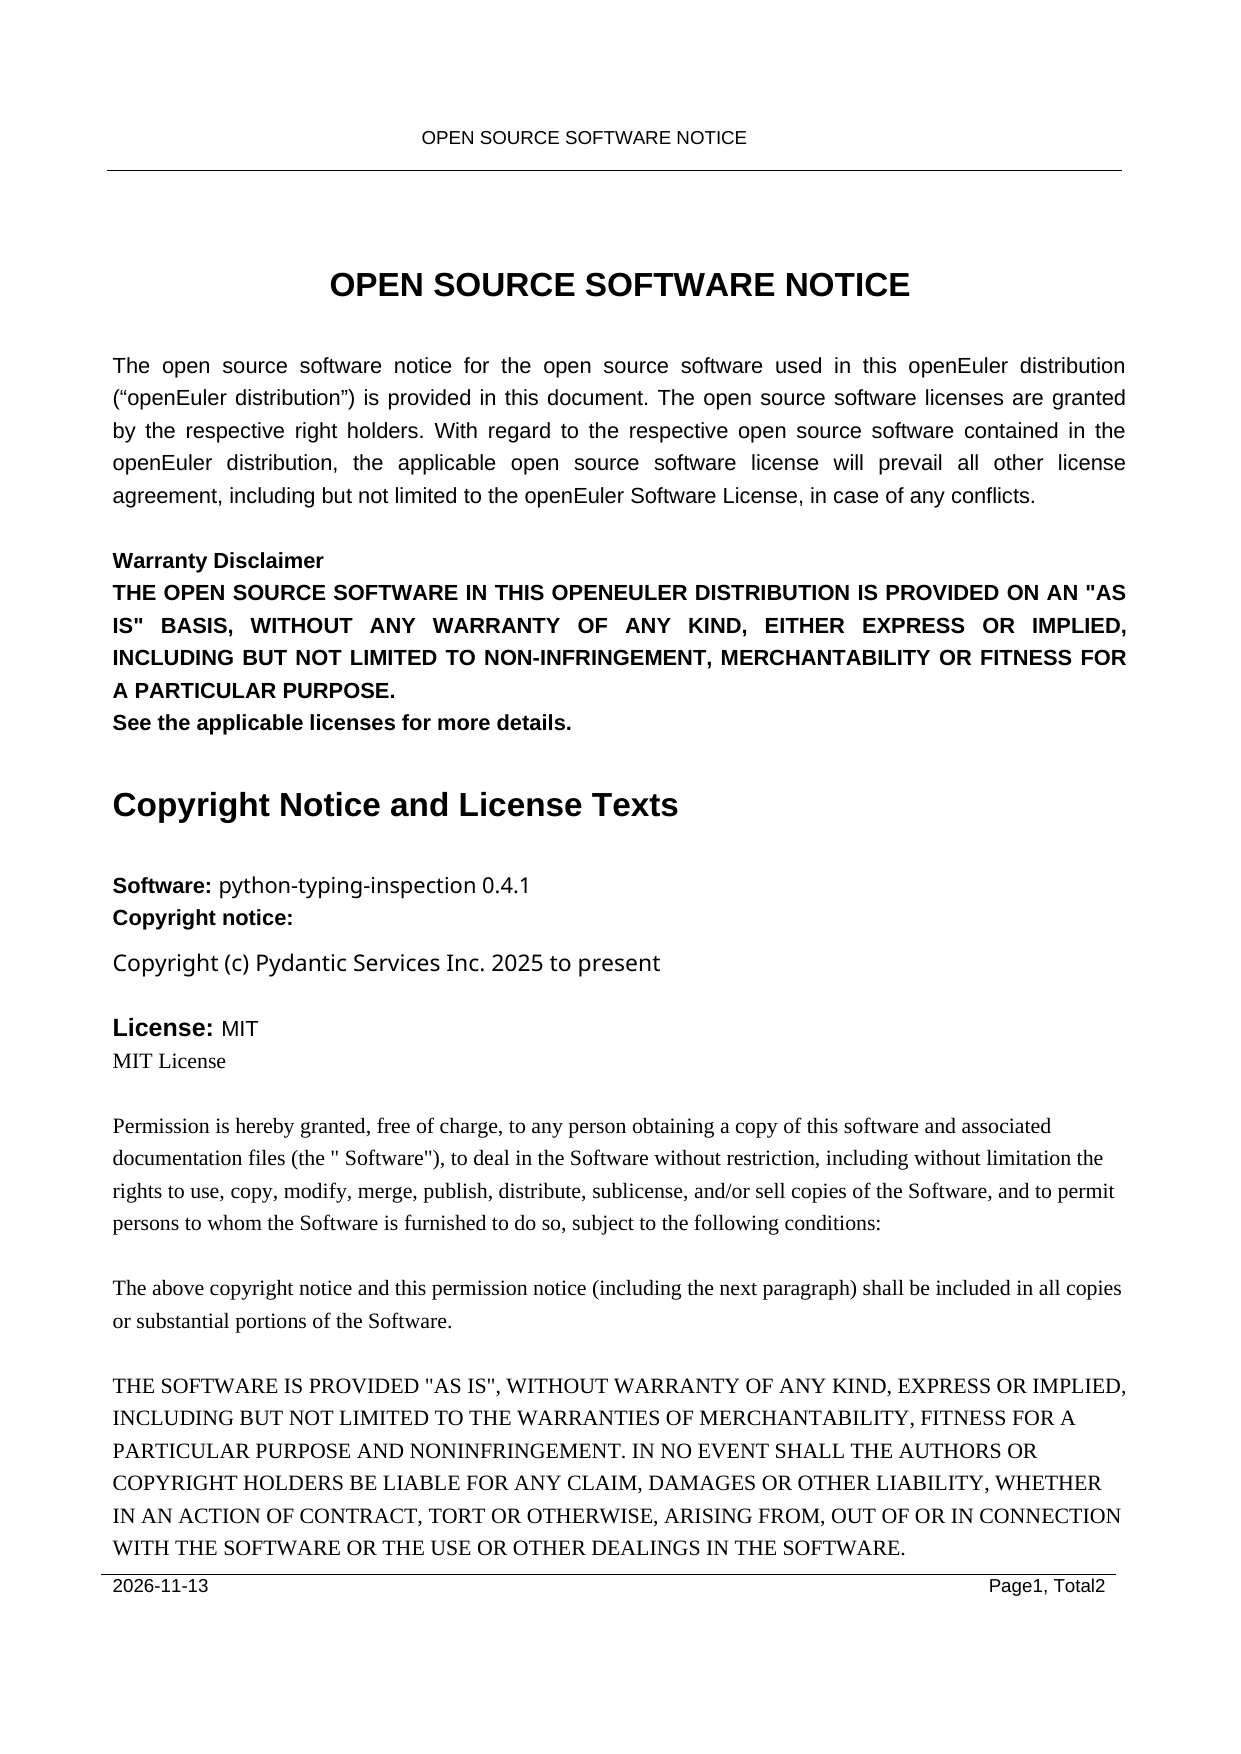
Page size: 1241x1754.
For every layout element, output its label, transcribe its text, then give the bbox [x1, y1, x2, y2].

text Copyright Notice and License Texts [112, 771, 1128, 836]
text Copyright (c) Pydantic Services Inc. 2025 to present [112, 947, 1128, 1012]
text Warranty Disclaimer [112, 544, 1128, 576]
title Software: python-typing-inspection 0.4.1 [112, 869, 1128, 901]
text Copyright notice: [112, 901, 1128, 934]
text OPEN SOURCE SOFTWARE NOTICE [112, 251, 1128, 316]
text License: MIT [112, 1012, 1128, 1044]
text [112, 1044, 1128, 1564]
text THE OPEN SOURCE SOFTWARE IN THIS OPENEULER DISTRIBUTION IS PROVIDED ON AN "AS IS" BASIS, WITHOUT ANY WARRANTY OF ANY KIND, EITHER EXPRESS OR IMPLIED, INCLUDING BUT NOT LIMITED TO NON-INFRINGEMENT, MERCHANTABILITY OR FITNESS FOR A PARTICULAR PURPOSE. See the applicable licenses for more details. [112, 576, 1128, 739]
text The open source software notice for the open source software used in this openEuler distribution (“openEuler distribution”) is provided in this document. The open source software licenses are granted by the respective right holders. With regard to the respective open source software contained in the openEuler distribution, the applicable open source software license will prevail all other license agreement, including but not limited to the openEuler Software License, in case of any conflicts. [112, 349, 1128, 511]
